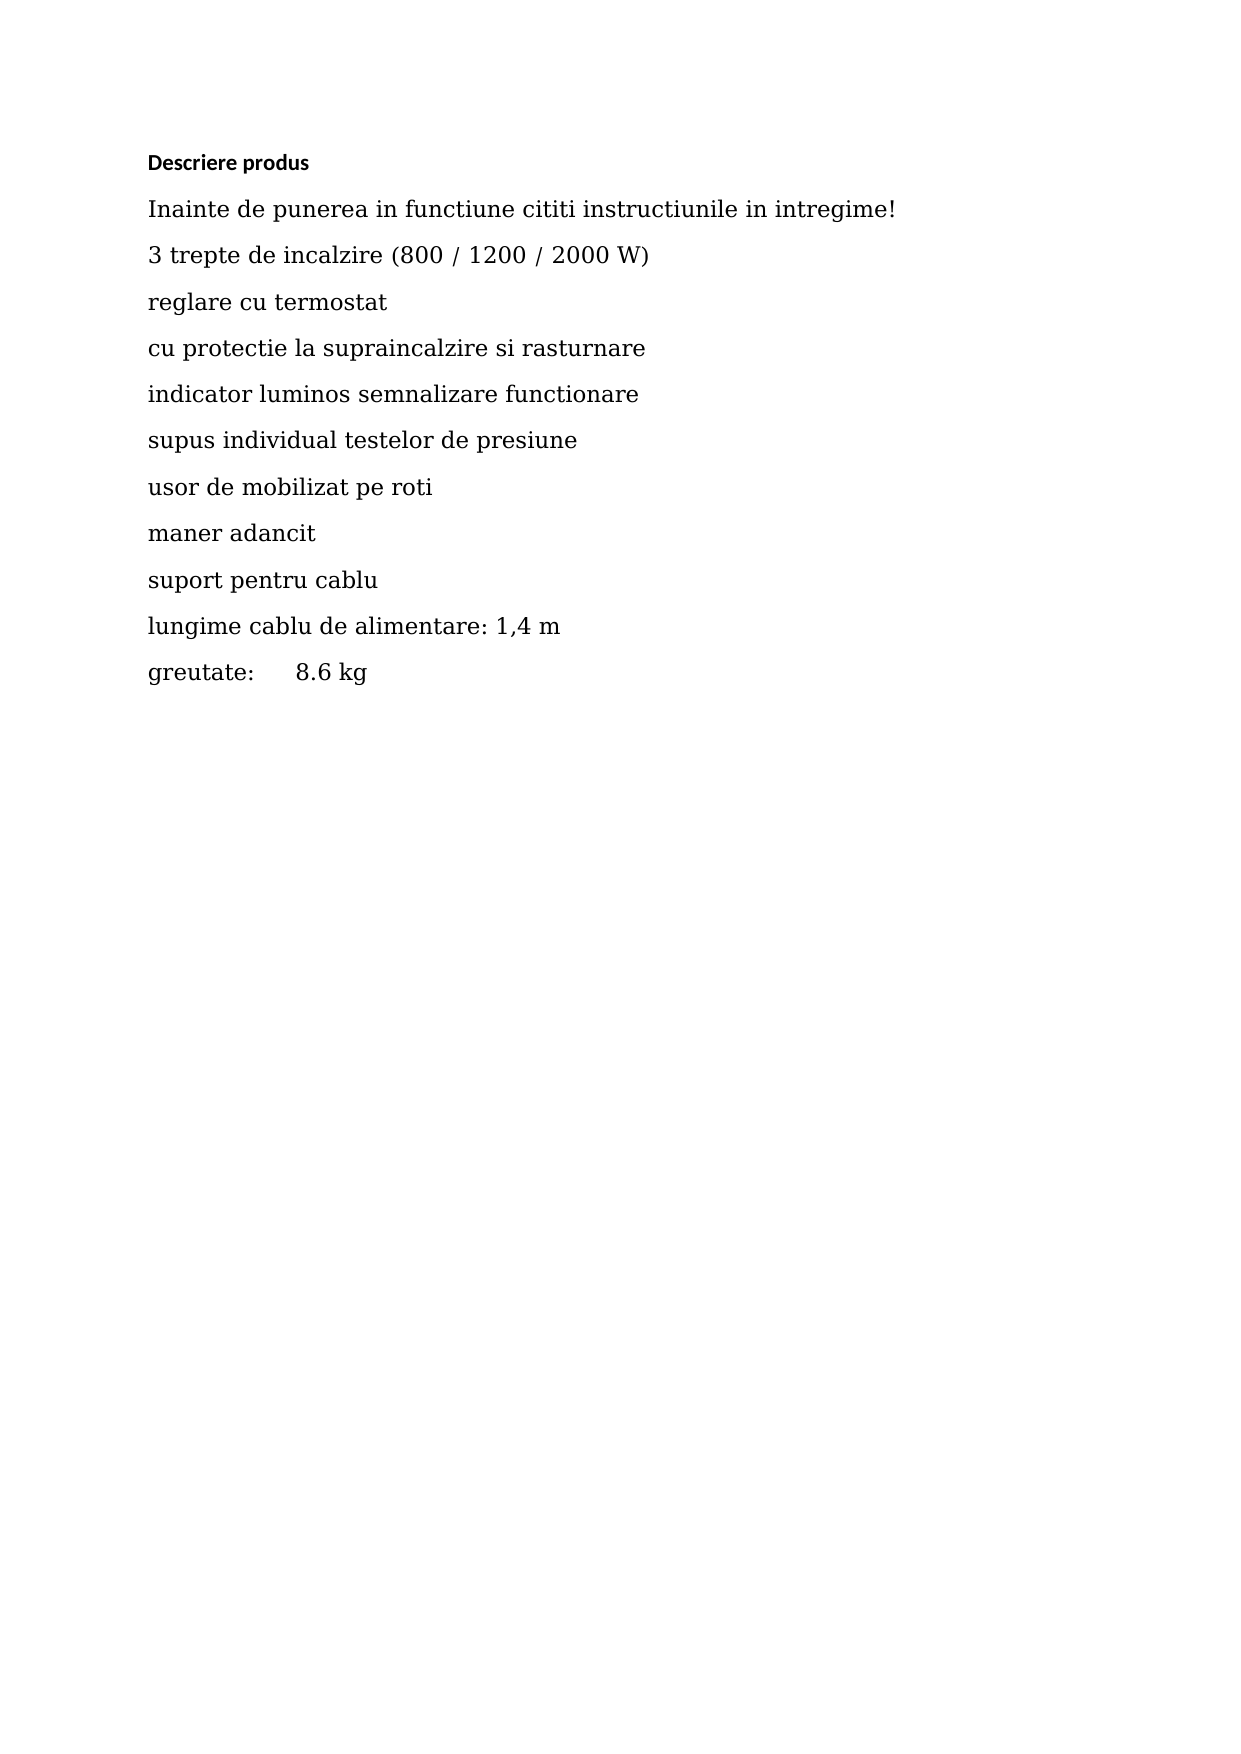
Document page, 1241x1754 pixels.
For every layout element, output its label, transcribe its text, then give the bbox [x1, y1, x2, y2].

text supus individual testelor de presiune [148, 426, 1093, 454]
text 3 trepte de incalzire (800 / 1200 / 2000 W) [148, 241, 1093, 268]
text greutate: 8.6 kg [148, 658, 1093, 686]
text cu protectie la supraincalzire si rasturnare [148, 333, 1093, 361]
text suport pentru cablu [148, 565, 1093, 593]
text reglare cu termostat [148, 287, 1093, 315]
text usor de mobilizat pe roti [148, 473, 1093, 500]
text maner adancit [148, 519, 1093, 546]
text indicator luminos semnalizare functionare [148, 380, 1093, 407]
text Inainte de punerea in functiune cititi instructiunile in intregime! [148, 194, 1093, 222]
text Descriere produs [148, 148, 1093, 176]
text lungime cablu de alimentare: 1,4 m [148, 612, 1093, 639]
